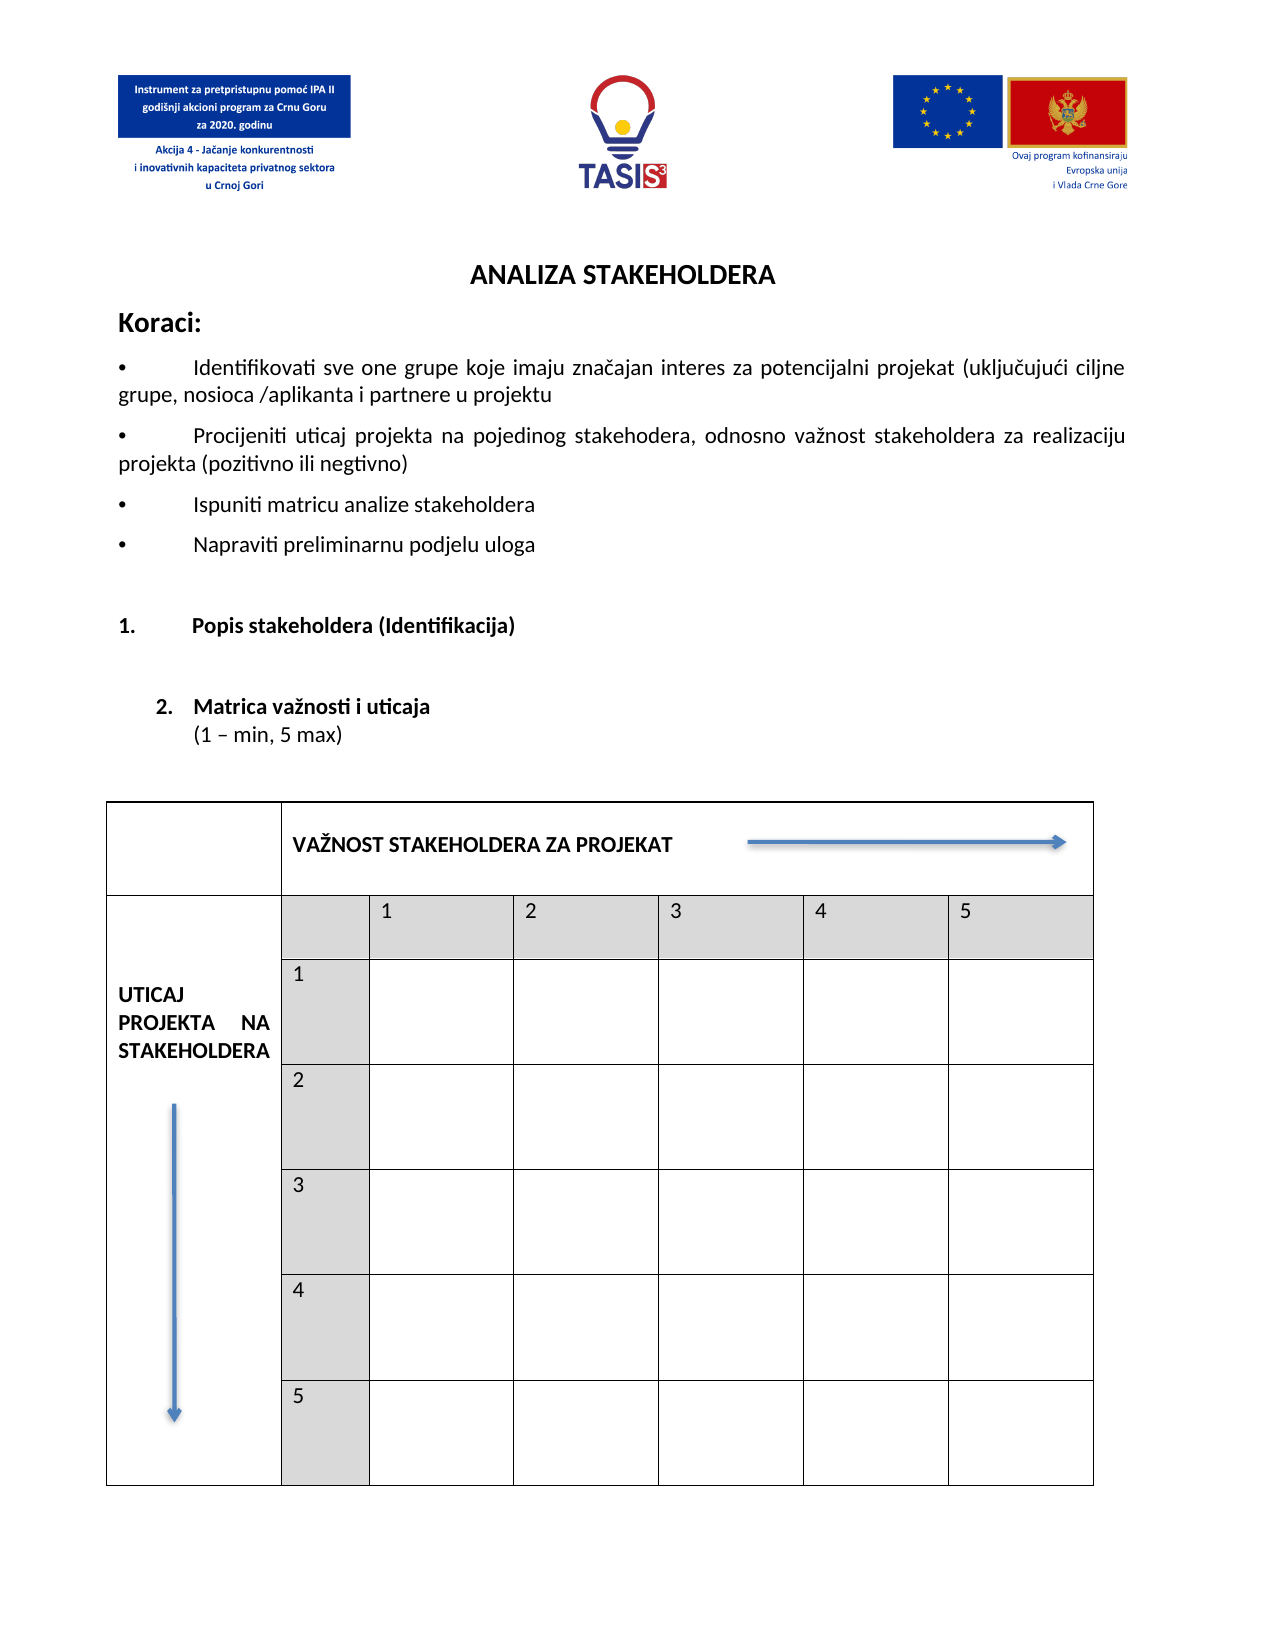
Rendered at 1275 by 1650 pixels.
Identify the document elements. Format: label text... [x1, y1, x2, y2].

table_cell [514, 1170, 658, 1274]
list Matrica važnosti i uticaja [156, 692, 1127, 720]
table_cell [370, 1065, 513, 1169]
table_header [107, 803, 281, 895]
table_cell [949, 1275, 1093, 1380]
table_cell [804, 1275, 948, 1380]
list Identifikovati sve one grupe koje imaju značajan interes za potencijalni projekat (uključujući ciljne grupe, nosioca /aplikanta i partnere u projektu [118, 353, 1127, 409]
list Napraviti preliminarnu podjelu uloga [118, 530, 1127, 558]
table_cell 1 [282, 960, 369, 1064]
table_cell [804, 960, 948, 1064]
table_header VAŽNOST STAKEHOLDERA ZA PROJEKAT [282, 803, 1093, 895]
table_cell 3 [282, 1170, 369, 1274]
table_cell 4 [282, 1275, 369, 1380]
table_cell [370, 1170, 513, 1274]
table_cell 2 [514, 896, 658, 958]
table_cell [370, 1275, 513, 1380]
table_cell [370, 960, 513, 1064]
table_cell UTICAJ PROJEKTA NA STAKEHOLDERA [107, 896, 281, 1485]
table_cell [949, 1381, 1093, 1485]
table_cell 3 [659, 896, 803, 958]
table_cell 1 [370, 896, 513, 958]
table_cell [659, 1275, 803, 1380]
list Popis stakeholdera (Identifikacija) [118, 611, 1127, 639]
text Koraci: [118, 304, 1127, 340]
table_cell [804, 1381, 948, 1485]
table_cell [804, 1065, 948, 1169]
table_cell [659, 1065, 803, 1169]
table_cell [514, 1381, 658, 1485]
table_cell [659, 960, 803, 1064]
list Procijeniti uticaj projekta na pojedinog stakehodera, odnosno važnost stakeholdera za realizaciju projekta (pozitivno ili negtivno) [118, 421, 1127, 477]
table_cell [514, 1275, 658, 1380]
table_cell [514, 960, 658, 1064]
table_cell [514, 1065, 658, 1169]
table_cell [949, 1170, 1093, 1274]
picture [578, 75, 667, 190]
list (1 – min, 5 max) [193, 720, 1127, 748]
table_cell 5 [949, 896, 1093, 958]
table_cell [659, 1381, 803, 1485]
table_cell 5 [282, 1381, 369, 1485]
table_cell [804, 1170, 948, 1274]
text ANALIZA STAKEHOLDERA [118, 256, 1127, 292]
table_cell 2 [282, 1065, 369, 1169]
table_cell [949, 960, 1093, 1064]
picture [118, 75, 351, 191]
table_cell [949, 1065, 1093, 1169]
table_cell [282, 896, 369, 958]
table_cell [659, 1170, 803, 1274]
table_cell 4 [804, 896, 948, 958]
table_cell [370, 1381, 513, 1485]
picture [893, 75, 1128, 191]
list Ispuniti matricu analize stakeholdera [118, 490, 1127, 518]
